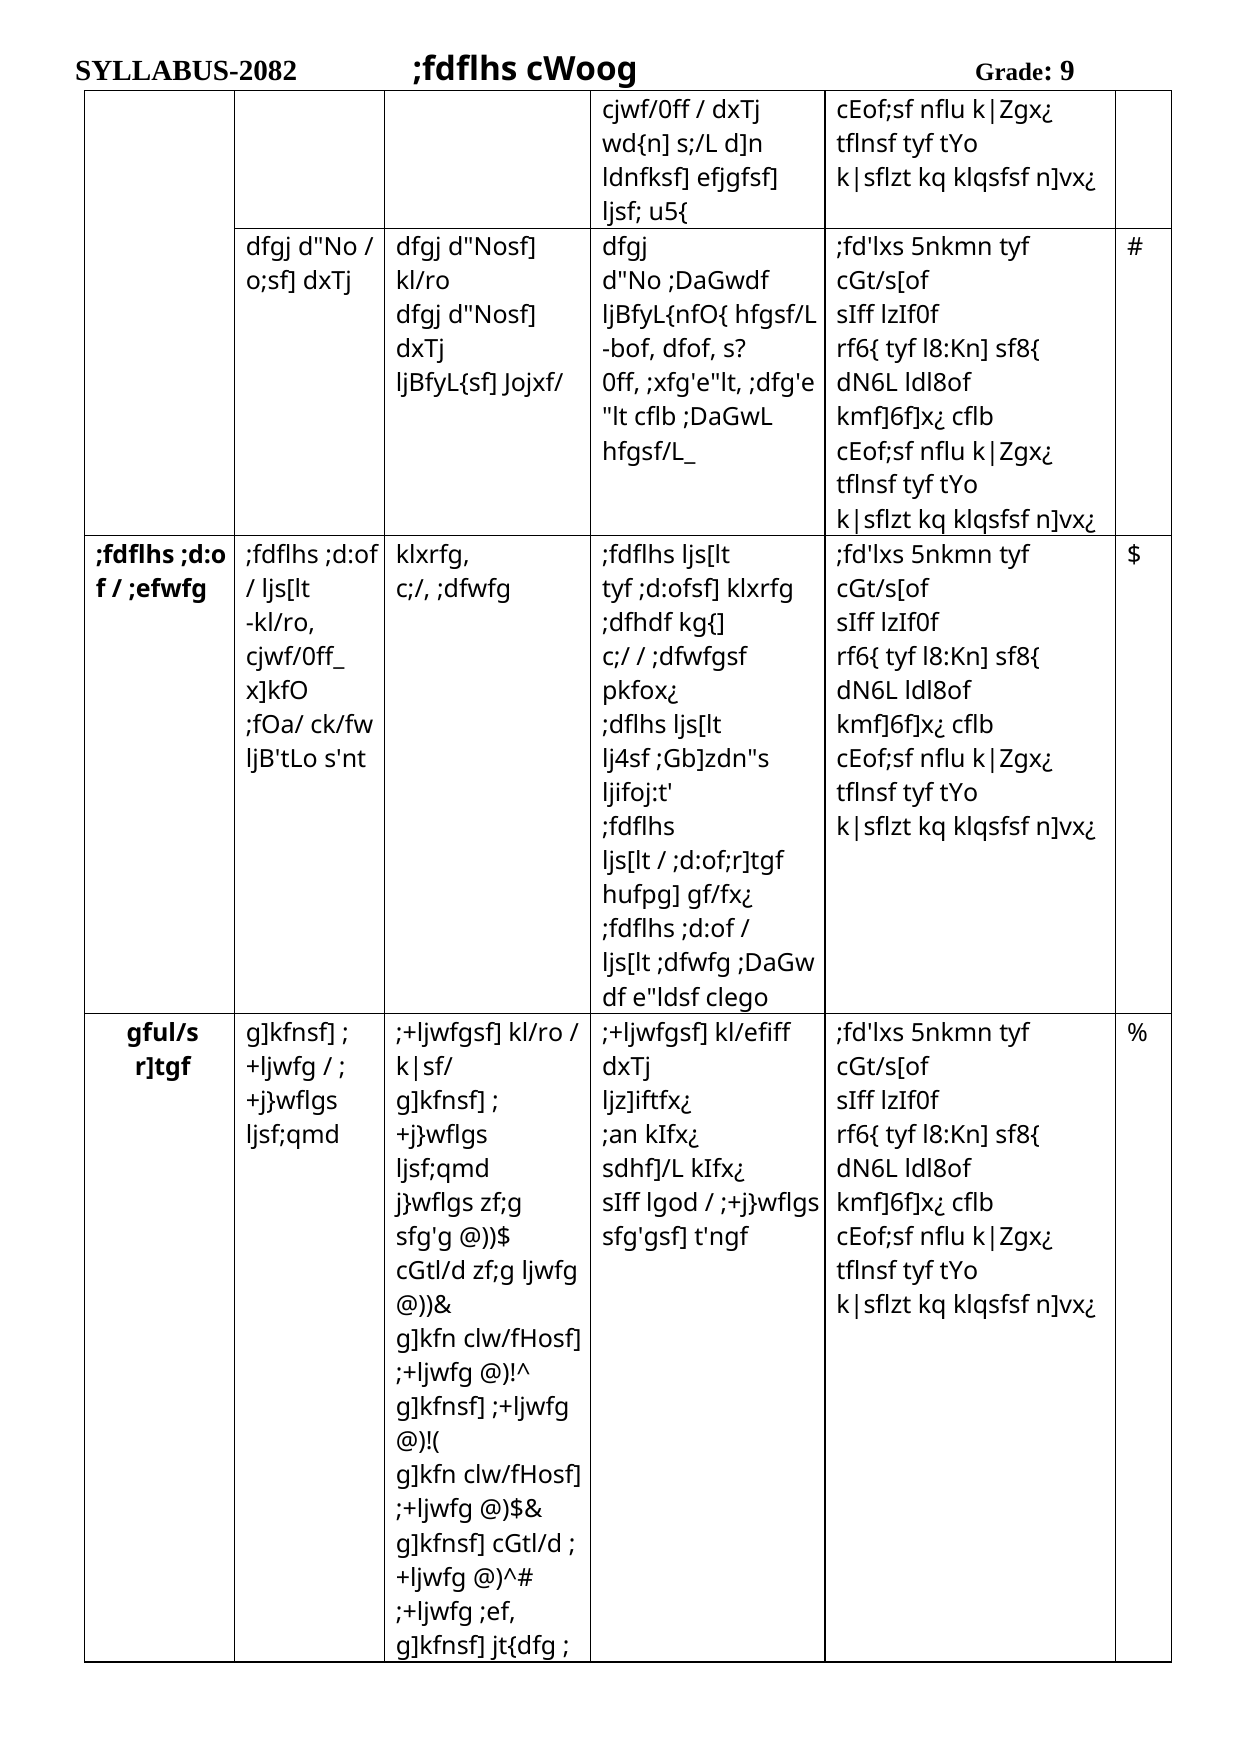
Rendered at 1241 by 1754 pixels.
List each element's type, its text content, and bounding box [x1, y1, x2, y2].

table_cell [591, 91, 824, 228]
table_cell % [1116, 1014, 1171, 1661]
table_cell ;fdflhs ;d:of / ljs[lt -kl/ro, cjwf/0ff_ x]kfO ;fOa/ ck/fw ljB'tLo s'nt [235, 536, 384, 1013]
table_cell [235, 91, 384, 228]
table_cell # [1116, 91, 1171, 228]
table_cell # [1116, 229, 1171, 535]
table_cell ;fd'lxs 5nkmn tyf cGt/s[of sIff lzIf0f rf6{ tyf l8:Kn] sf8{ dN6L ldl8of kmf]6f]x¿ cflb cEof;sf nflu k|Zgx¿ tflnsf tyf tYo k|sflzt kq klqsfsf n]vx¿ [826, 229, 1115, 535]
table_cell dfgj d"Nosf] kl/ro dfgj d"Nosf] dxTj ljBfyL{sf] Jojxf/ [385, 229, 590, 535]
table_cell ;fd'lxs 5nkmn tyf cGt/s[of sIff lzIf0f rf6{ tyf l8:Kn] sf8{ dN6L ldl8of kmf]6f]x¿ cflb cEof;sf nflu k|Zgx¿ tflnsf tyf tYo k|sflzt kq klqsfsf n]vx¿ [826, 536, 1115, 1013]
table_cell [826, 91, 1115, 228]
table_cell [591, 1014, 824, 1661]
table_cell ;fdflhs ;d:of / ;efwfg [85, 536, 234, 1013]
table_cell dfgj d"No / o;sf] dxTj [235, 229, 384, 535]
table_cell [385, 91, 590, 228]
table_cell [385, 1014, 590, 1661]
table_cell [826, 1014, 1115, 1661]
table_cell klxrfg, c;/, ;dfwfg [385, 536, 590, 1013]
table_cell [235, 1014, 384, 1661]
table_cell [85, 91, 234, 535]
table_cell dfgj d"No ;DaGwdf ljBfyL{nfO{ hfgsf/L -bof, dfof, s?0ff, ;xfg'e"lt, ;dfg'e"lt cflb ;DaGwL hfgsf/L_ [591, 229, 824, 535]
table_cell ;fdflhs ljs[lt tyf ;d:ofsf] klxrfg ;dfhdf kg{] c;/ / ;dfwfgsf pkfox¿ ;dflhs ljs[lt lj4sf ;Gb]zdn"s ljifoj:t' ;fdflhs ljs[lt / ;d:of;r]tgf hufpg] gf/fx¿ ;fdflhs ;d:of / ljs[lt ;dfwfg ;DaGwdf e"ldsf clego [591, 536, 824, 1013]
table_cell $ [1116, 536, 1171, 1013]
table_cell gful/s r]tgf [85, 1014, 234, 1661]
